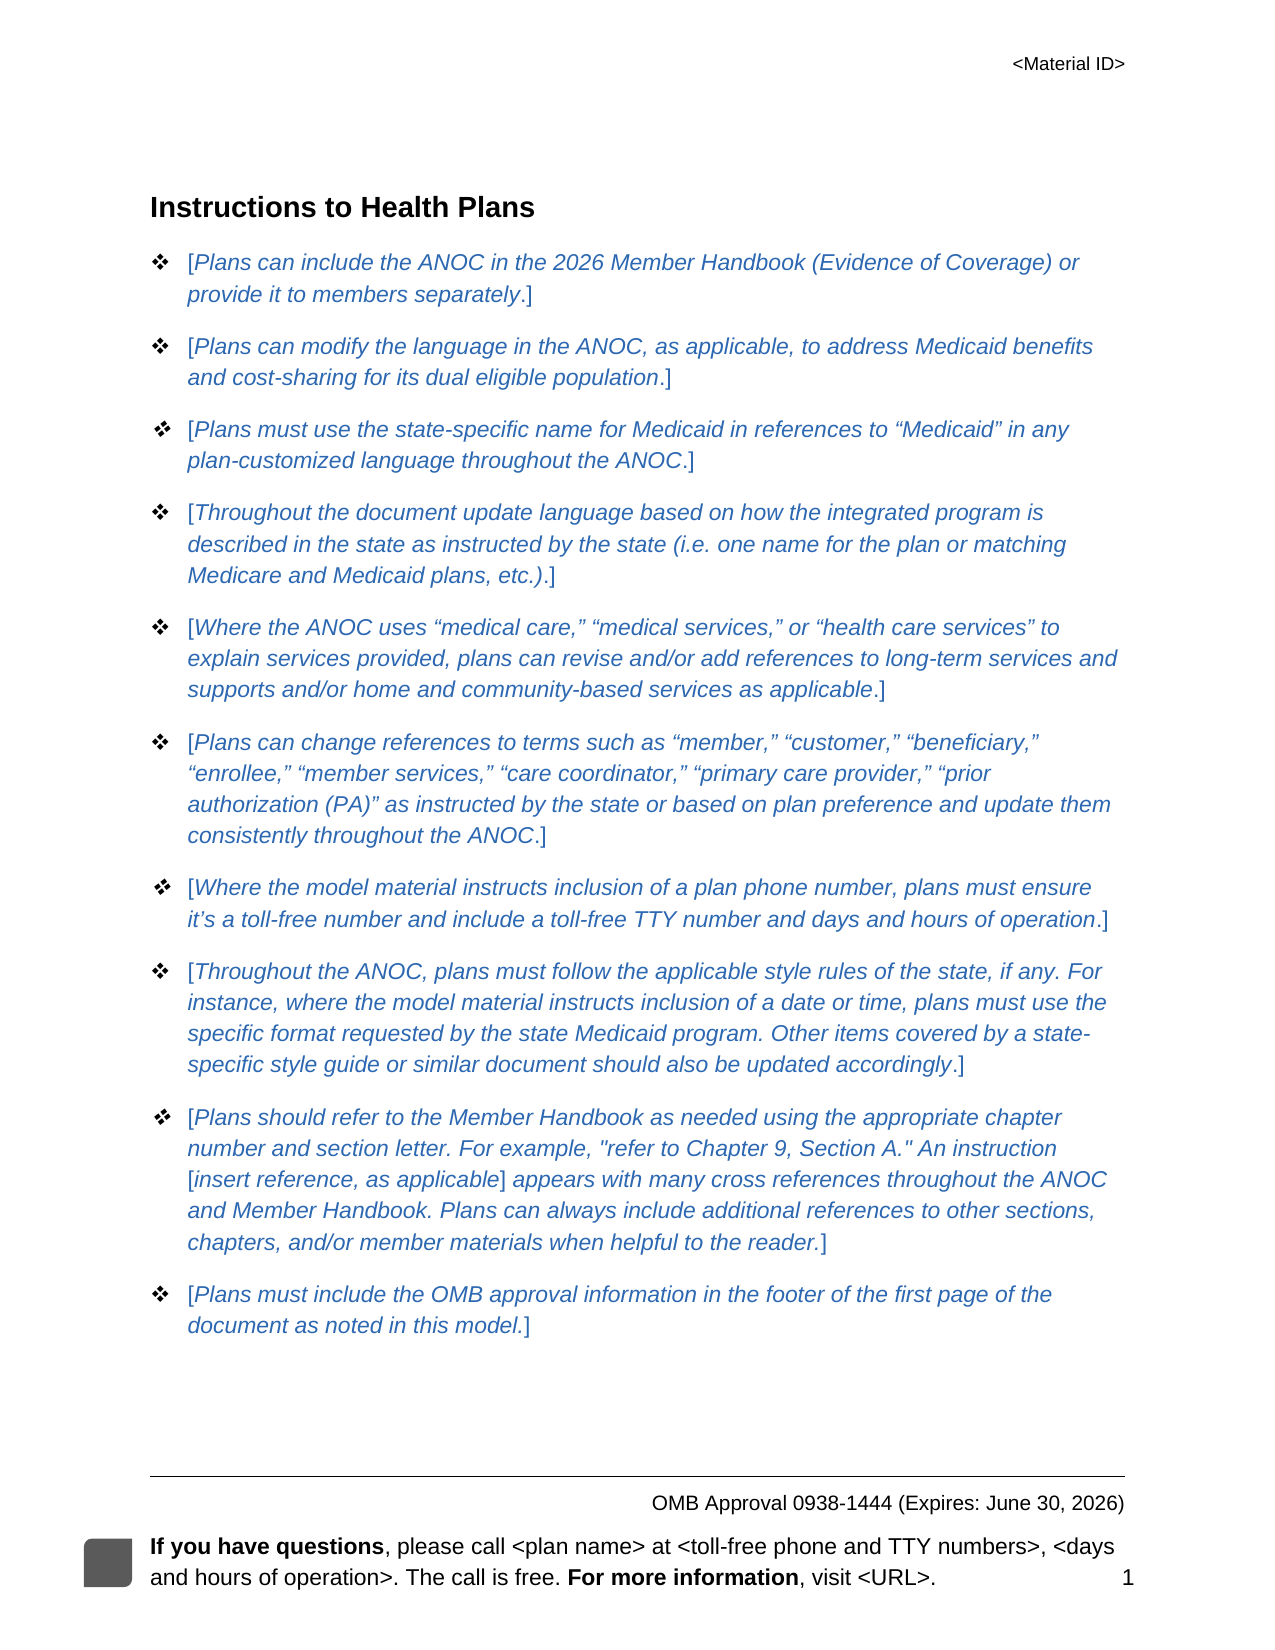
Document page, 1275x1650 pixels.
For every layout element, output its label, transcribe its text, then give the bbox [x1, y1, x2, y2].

text [Throughout the document update language based on how the integrated program is described in the state as instructed by the state (i.e. one name for the plan or matching Medicare and Medicaid plans, etc.).] [150, 496, 1125, 589]
text [Plans can include the ANOC in the 2026 Member Handbook (Evidence of Coverage) or provide it to members separately.] [150, 246, 1125, 308]
text [Plans must include the OMB approval information in the footer of the first page of the document as noted in this model.] [150, 1277, 1125, 1339]
text [Where the model material instructs inclusion of a plan phone number, plans must ensure it’s a toll-free number and include a toll-free TTY number and days and hours of operation.] [150, 871, 1125, 933]
text [Plans can change references to terms such as “member,” “customer,” “beneficiary,” “enrollee,” “member services,” “care coordinator,” “primary care provider,” “prior authorization (PA)” as instructed by the state or based on plan preference and update them consistently throughout the ANOC.] [150, 725, 1125, 850]
text [Plans must use the state-specific name for Medicaid in references to “Medicaid” in any plan-customized language throughout the ANOC.] [150, 412, 1125, 475]
text [Plans should refer to the Member Handbook as needed using the appropriate chapter number and section letter. For example, "refer to Chapter 9, Section A." An instruction [insert reference, as applicable] appears with many cross references throughout the ANOC and Member Handbook. Plans can always include additional references to other sections, chapters, and/or member materials when helpful to the reader.] [150, 1100, 1125, 1256]
text [Plans can modify the language in the ANOC, as applicable, to address Medicaid benefits and cost-sharing for its dual eligible population.] [150, 329, 1125, 392]
text [Throughout the ANOC, plans must follow the applicable style rules of the state, if any. For instance, where the model material instructs inclusion of a date or time, plans must use the specific format requested by the state Medicaid program. Other items covered by a state-specific style guide or similar document should also be updated accordingly.] [150, 954, 1125, 1079]
text Instructions to Health Plans [150, 187, 1125, 225]
text [Where the ANOC uses “medical care,” “medical services,” or “health care services” to explain services provided, plans can revise and/or add references to long-term services and supports and/or home and community-based services as applicable.] [150, 610, 1125, 704]
